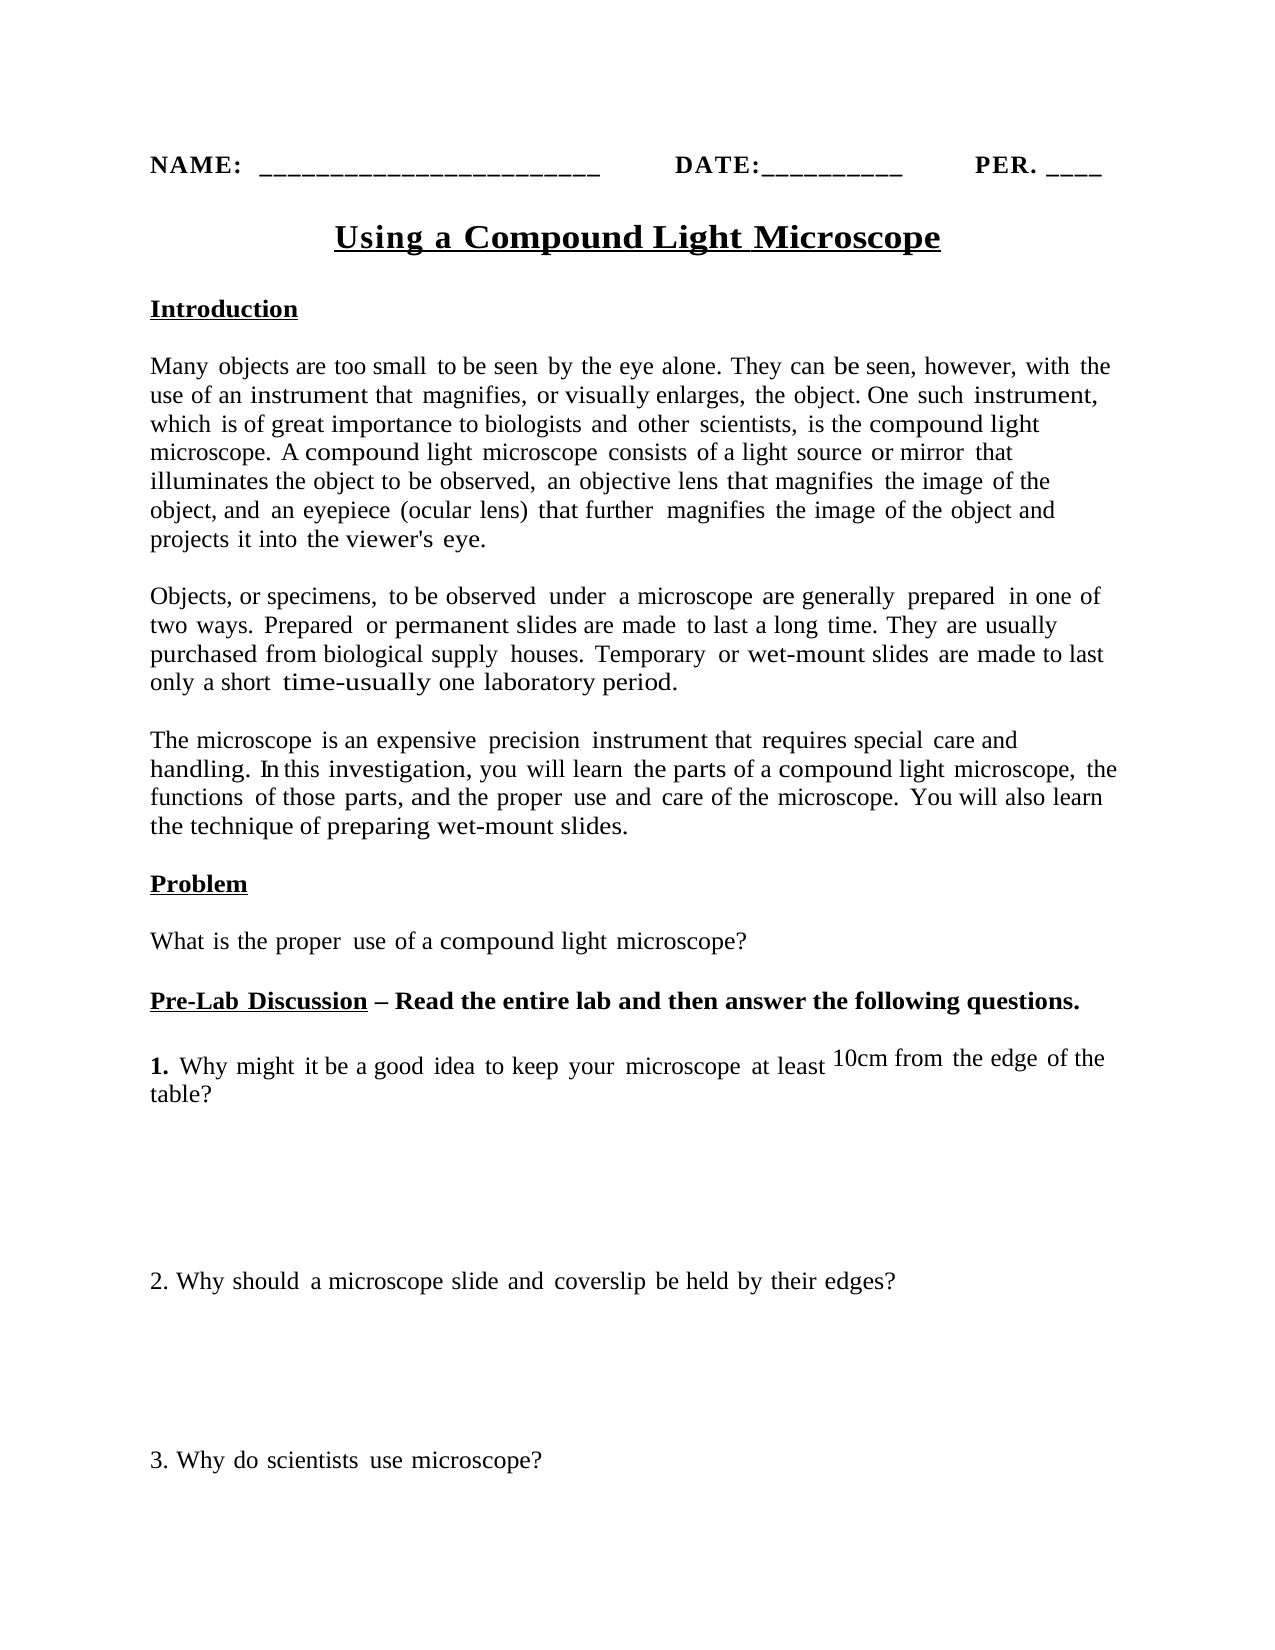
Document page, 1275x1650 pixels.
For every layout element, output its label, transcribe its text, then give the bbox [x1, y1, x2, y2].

text NAME: ________________________ DATE:__________ PER. ____ [150, 150, 1125, 179]
text Many objects are too small to be seen by the eye alone. They can be seen, however, with the use of an instrument that magnifies, or visually enlarges, the object. One such instrument, which is of great importance to biologists and other scientists, is the compound light microscope. A compound light microscope consists of a light source or mirror that illuminates the object to be observed, an objective lens that magnifies the image of the object, and an eyepiece (ocular lens) that further magnifies the image of the object and projects it into the viewer's eye. [150, 351, 1125, 552]
text What is the proper use of a compound light microscope? [150, 926, 1125, 955]
text Introduction [150, 294, 1125, 322]
text 3. Why do scientists use microscope? [150, 1439, 1125, 1473]
text Objects, or specimens, to be observed under a microscope are generally prepared in one of two ways. Prepared or permanent slides are made to last a long time. They are usually purchased from biological supply houses. Temporary or wet-mount slides are made to last only a short time-usually one laboratory period. [150, 581, 1125, 696]
text Pre-Lab Discussion – Read the entire lab and then answer the following questions. [150, 984, 1125, 1015]
text The microscope is an expensive precision instrument that requires special care and handling. In this investigation, you will learn the parts of a compound light microscope, the functions of those parts, and the proper use and care of the microscope. You will also learn the technique of preparing wet-mount slides. [150, 725, 1125, 840]
text 1. Why might it be a good idea to keep your microscope at least 10cm from the edge of the table? [150, 1043, 1125, 1115]
text Using a Compound Light Microscope [150, 217, 1125, 255]
text Problem [150, 869, 1125, 897]
text 2. Why should a microscope slide and coverslip be held by their edges? [150, 1259, 1125, 1295]
